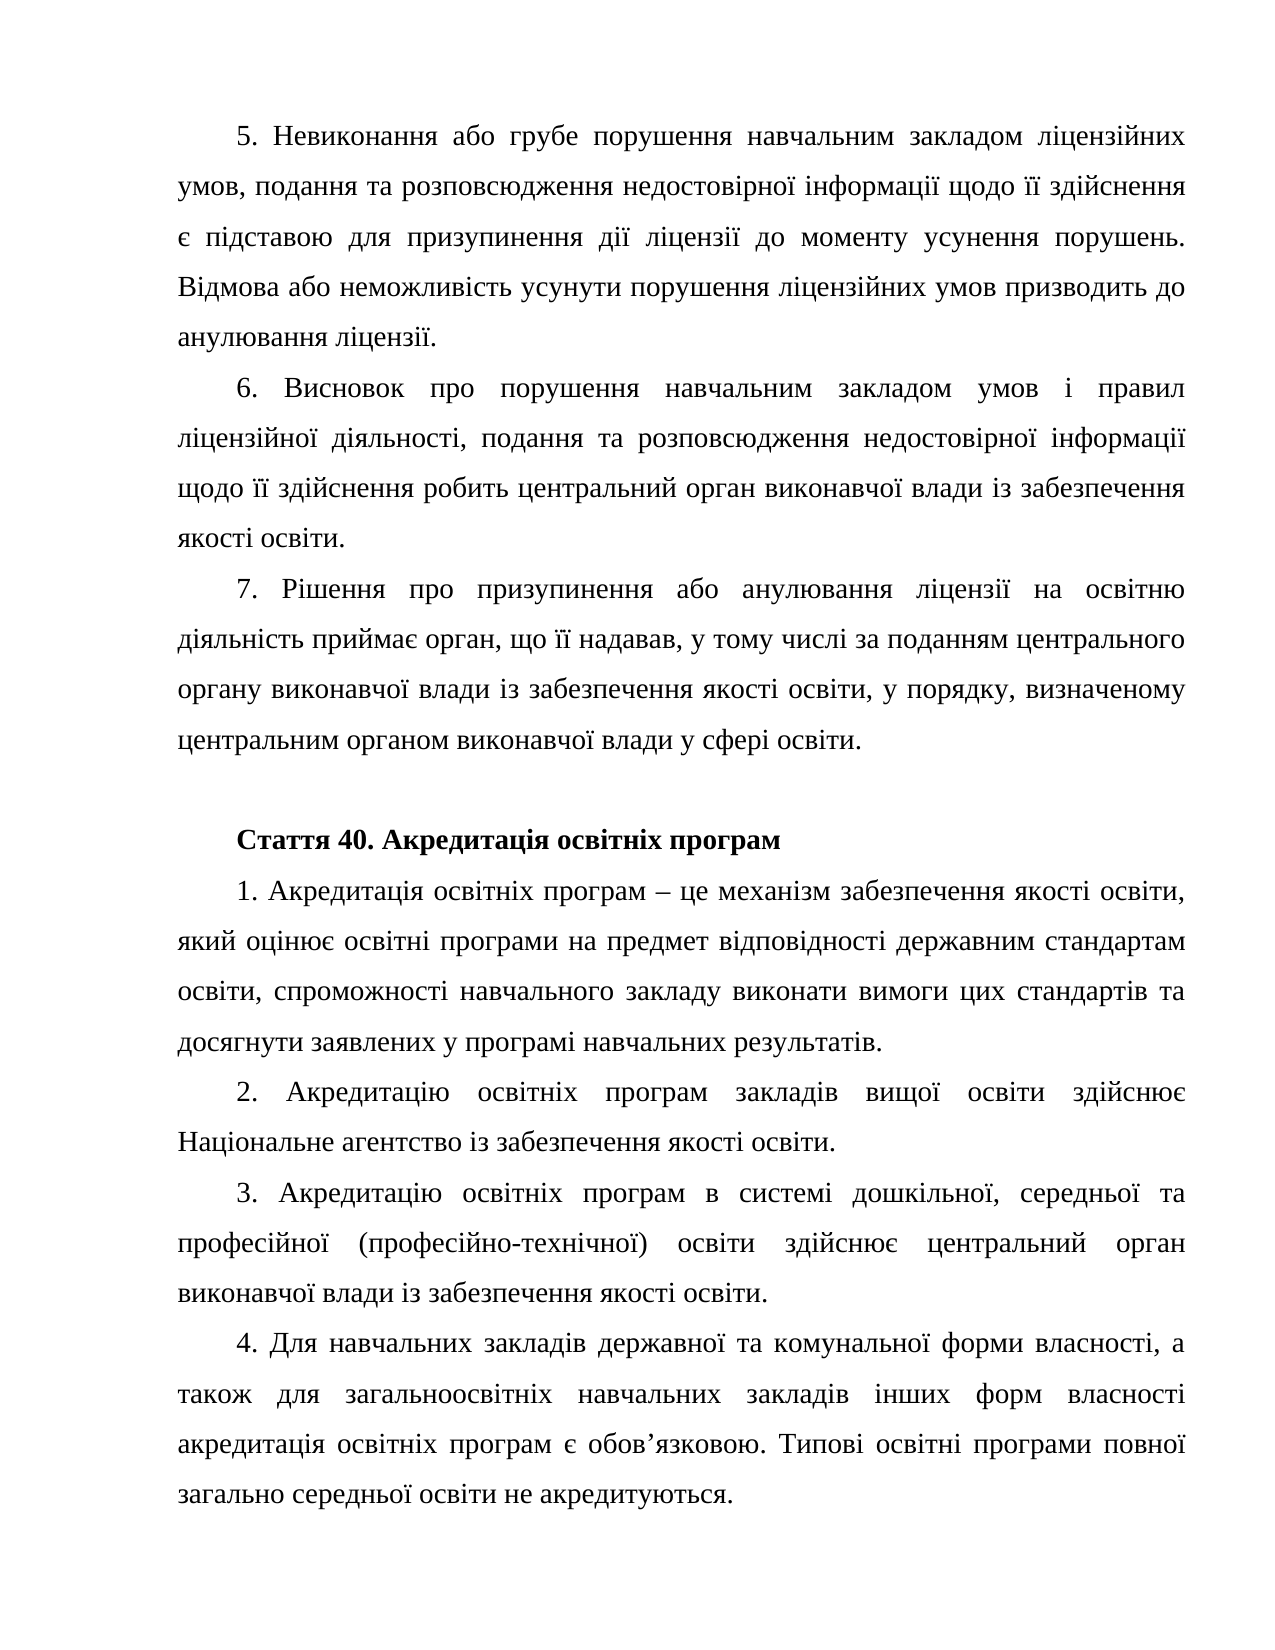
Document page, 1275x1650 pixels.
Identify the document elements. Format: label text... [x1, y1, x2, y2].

text 5. Невиконання або грубе порушення навчальним закладом ліцензійних умов, подання та розповсюдження недостовірної інформації щодо її здійснення є підставою для призупинення дії ліцензії до моменту усунення порушень. Відмова або неможливість усунути порушення ліцензійних умов призводить до анулювання ліцензії. [177, 118, 1186, 353]
text 3. Акредитацію освітніх програм в системі дошкільної, середньої та професійної (професійно-технічної) освіти здійснює центральний орган виконавчої влади із забезпечення якості освіти. [177, 1175, 1186, 1309]
text Стаття 40. Акредитація освітніх програм [177, 822, 1186, 856]
text 1. Акредитація освітніх програм – це механізм забезпечення якості освіти, який оцінює освітні програми на предмет відповідності державним стандартам освіти, спроможності навчального закладу виконати вимоги цих стандартів та досягнути заявлених у програмі навчальних результатів. [177, 873, 1186, 1057]
text 2. Акредитацію освітніх програм закладів вищої освіти здійснює Національне агентство із забезпечення якості освіти. [177, 1074, 1186, 1158]
text 4. Для навчальних закладів державної та комунальної форми власності, а також для загальноосвітніх навчальних закладів інших форм власності акредитація освітніх програм є обов’язковою. Типові освітні програми повної загально середньої освіти не акредитуються. [177, 1326, 1186, 1510]
text 6. Висновок про порушення навчальним закладом умов і правил ліцензійної діяльності, подання та розповсюдження недостовірної інформації щодо її здійснення робить центральний орган виконавчої влади із забезпечення якості освіти. [177, 370, 1186, 554]
text 7. Рішення про призупинення або анулювання ліцензії на освітню діяльність приймає орган, що її надавав, у тому числі за поданням центрального органу виконавчої влади із забезпечення якості освіти, у порядку, визначеному центральним органом виконавчої влади у сфері освіти. [177, 571, 1186, 755]
